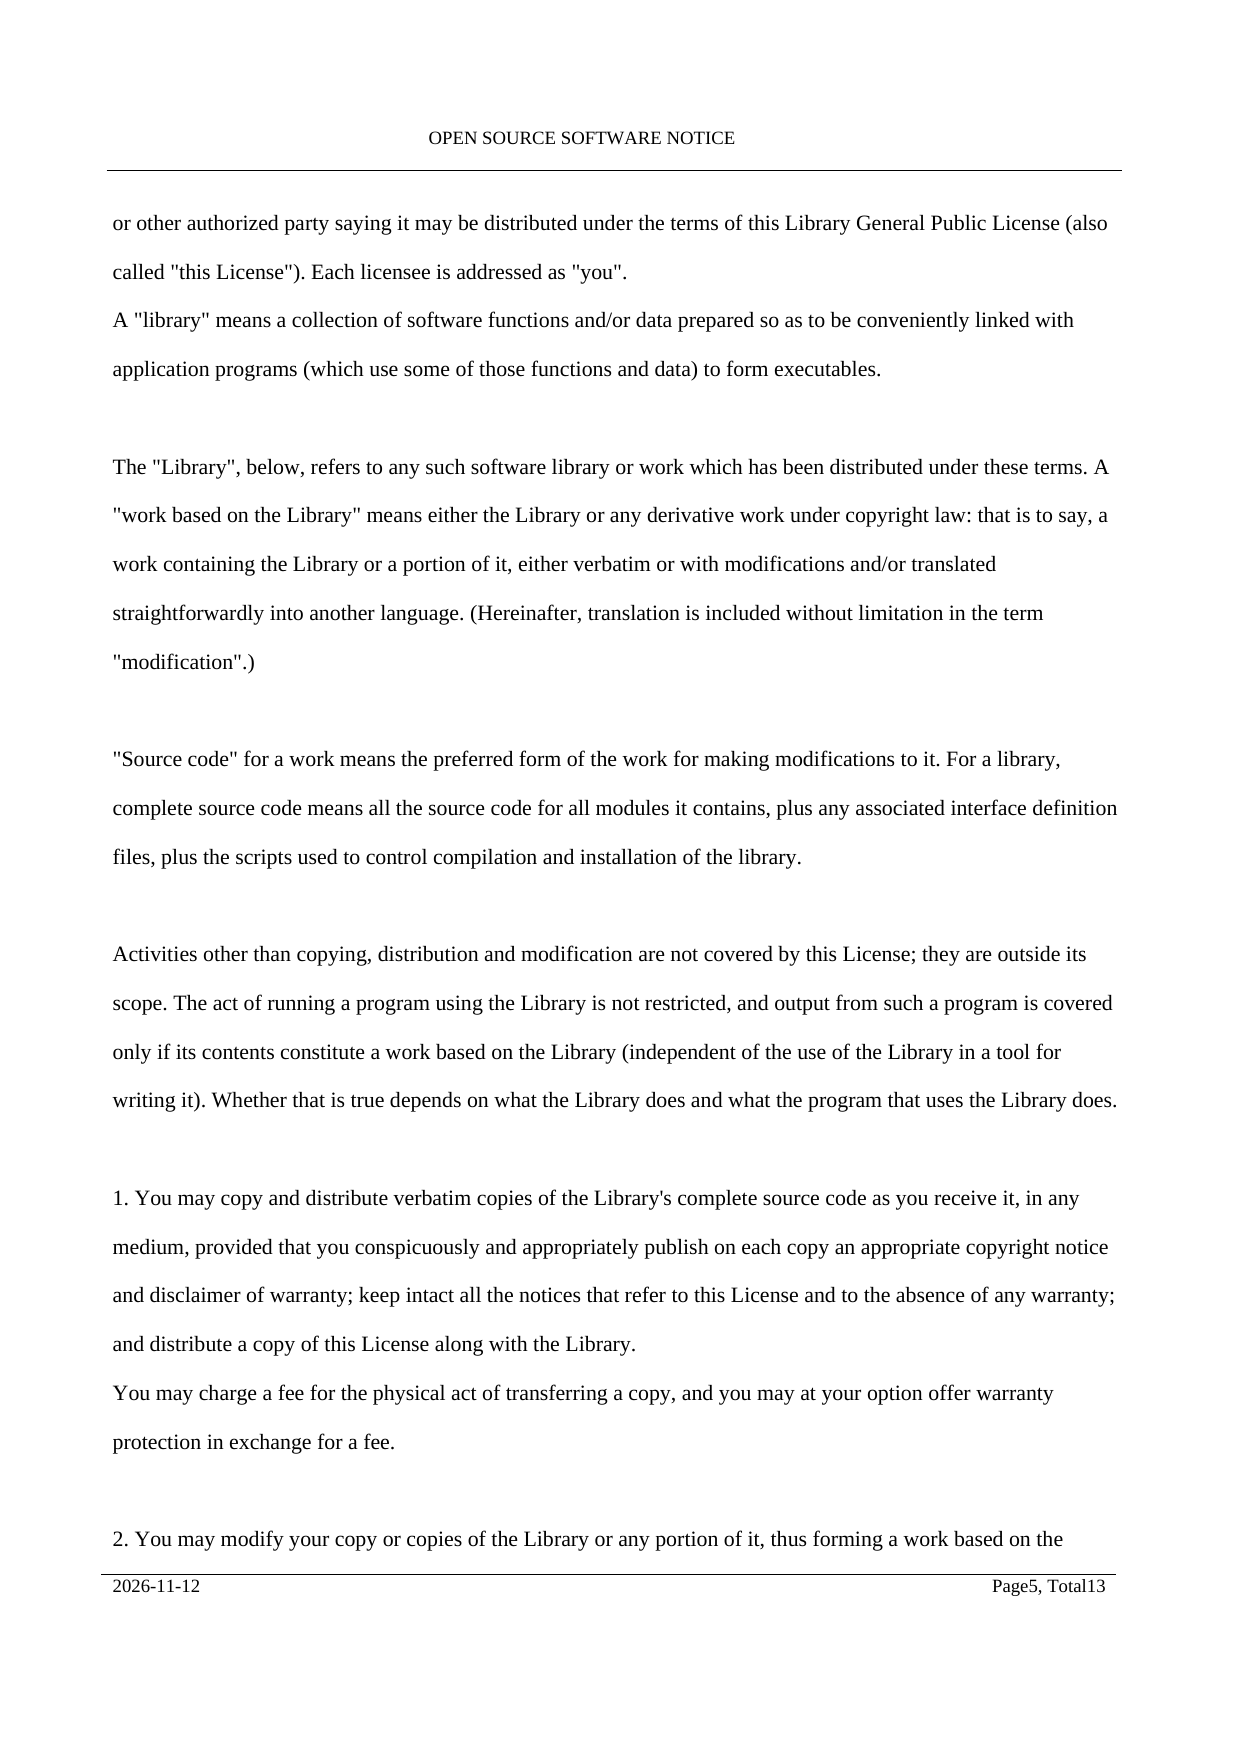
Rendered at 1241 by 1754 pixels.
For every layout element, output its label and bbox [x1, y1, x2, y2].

text [112, 206, 1128, 1555]
